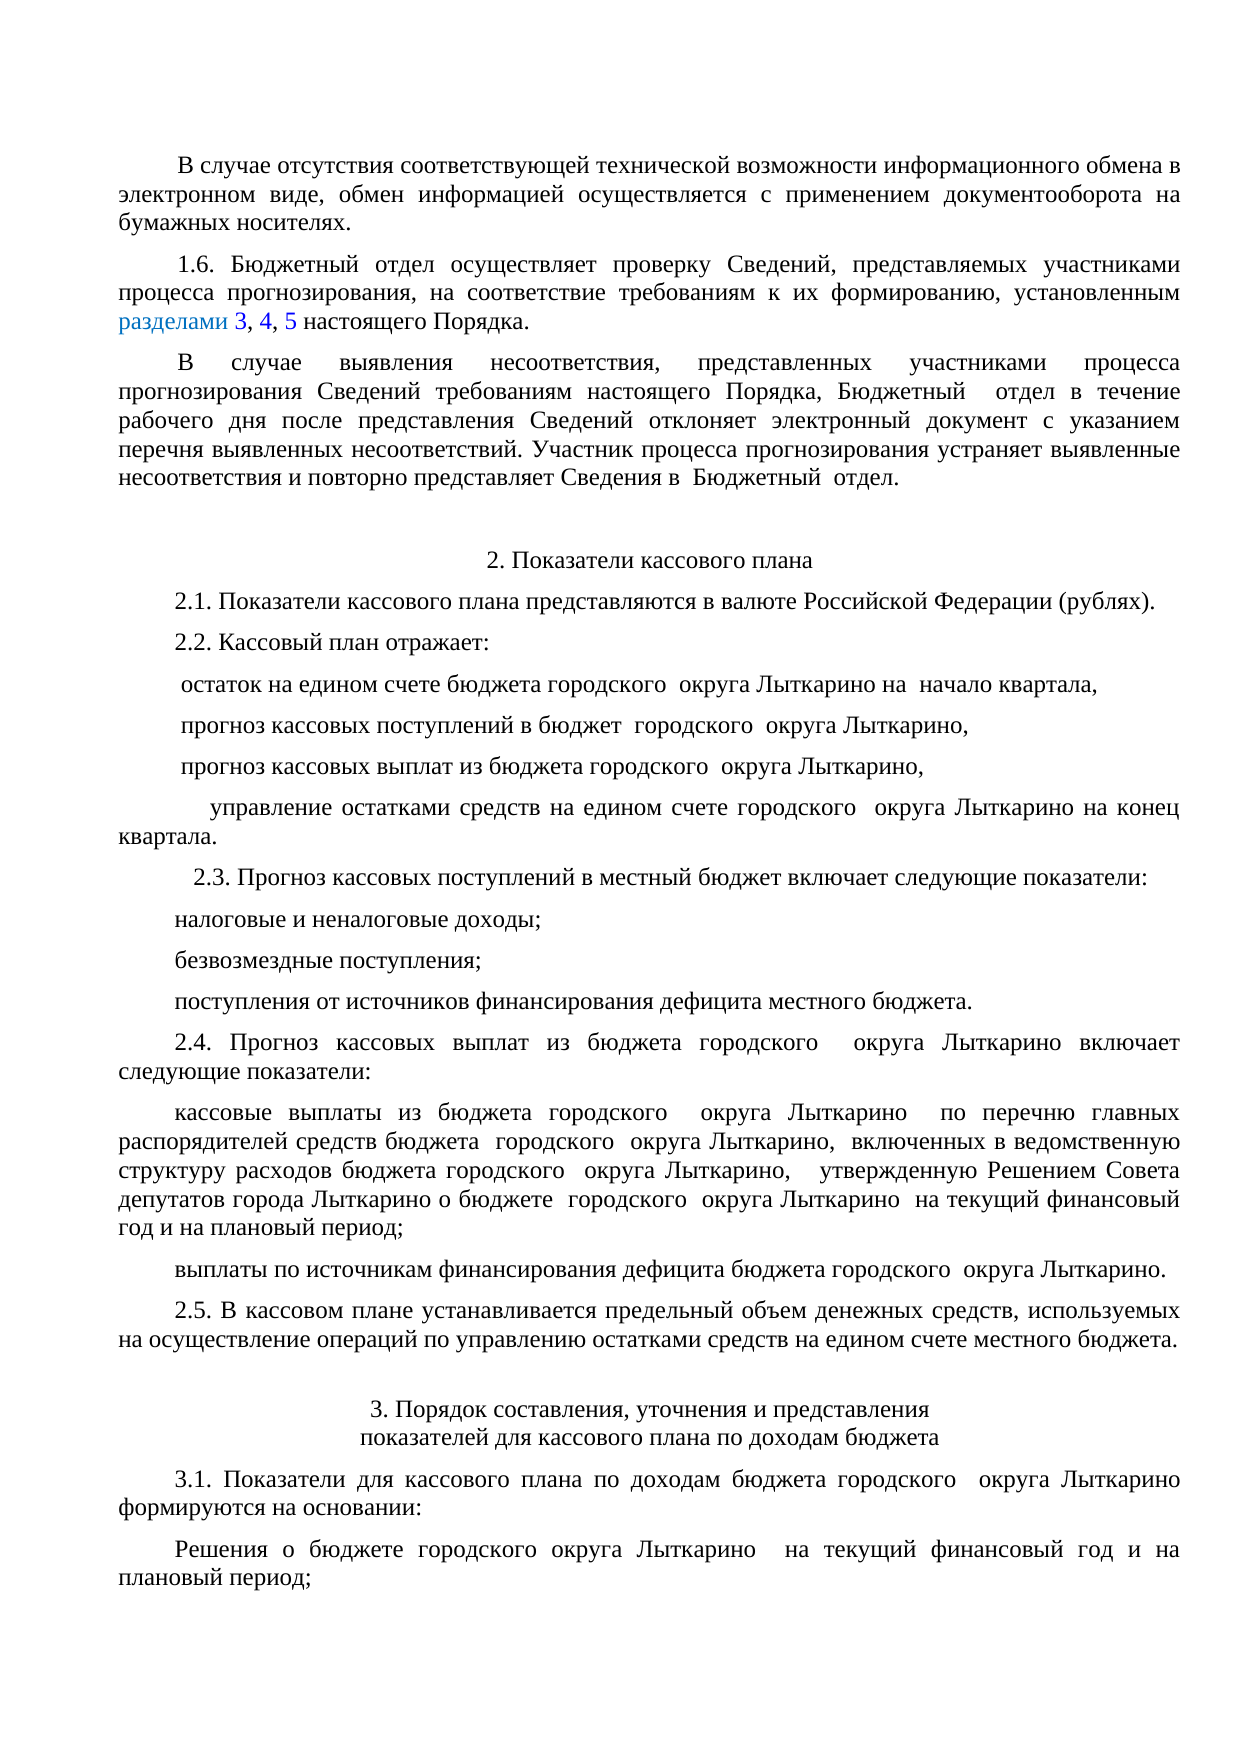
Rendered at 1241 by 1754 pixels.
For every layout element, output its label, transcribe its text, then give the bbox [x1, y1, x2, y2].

text прогноз кассовых выплат из бюджета городского округа Лыткарино, [118, 751, 1181, 780]
text показателей для кассового плана по доходам бюджета [118, 1422, 1181, 1451]
text кассовые выплаты из бюджета городского округа Лыткарино по перечню главных распорядителей средств бюджета городского округа Лыткарино, включенных в ведомственную структуру расходов бюджета городского округа Лыткарино, утвержденную Решением Совета депутатов города Лыткарино о бюджете городского округа Лыткарино на текущий финансовый год и на плановый период; [118, 1097, 1181, 1241]
text В случае отсутствия соответствующей технической возможности информационного обмена в электронном виде, обмен информацией осуществляется с применением документооборота на бумажных носителях. [118, 150, 1181, 236]
text управление остатками средств на едином счете городского округа Лыткарино на конец квартала. [118, 792, 1181, 850]
text выплаты по источникам финансирования дефицита бюджета городского округа Лыткарино. [118, 1254, 1181, 1282]
text 2.4. Прогноз кассовых выплат из бюджета городского округа Лыткарино включает следующие показатели: [118, 1027, 1181, 1085]
text остаток на едином счете бюджета городского округа Лыткарино на начало квартала, [118, 669, 1181, 697]
text 2. Показатели кассового плана [118, 545, 1181, 574]
text безвозмездные поступления; [118, 945, 1181, 974]
text 2.3. Прогноз кассовых поступлений в местный бюджет включает следующие показатели: [118, 862, 1181, 891]
text поступления от источников финансирования дефицита местного бюджета. [118, 986, 1181, 1015]
text Решения о бюджете городского округа Лыткарино на текущий финансовый год и на плановый период; [118, 1534, 1181, 1591]
text прогноз кассовых поступлений в бюджет городского округа Лыткарино, [118, 710, 1181, 739]
text 2.2. Кассовый план отражает: [118, 627, 1181, 656]
text налоговые и неналоговые доходы; [118, 904, 1181, 932]
text 3.1. Показатели для кассового плана по доходам бюджета городского округа Лыткарино формируются на основании: [118, 1464, 1181, 1521]
text 2.5. В кассовом плане устанавливается предельный объем денежных средств, используемых на осуществление операций по управлению остатками средств на едином счете местного бюджета. [118, 1295, 1181, 1352]
text В случае выявления несоответствия, представленных участниками процесса прогнозирования Сведений требованиям настоящего Порядка, Бюджетный отдел в течение рабочего дня после представления Сведений отклоняет электронный документ с указанием перечня выявленных несоответствий. Участник процесса прогнозирования устраняет выявленные несоответствия и повторно представляет Сведения в Бюджетный отдел. [118, 347, 1181, 491]
text 2.1. Показатели кассового плана представляются в валюте Российской Федерации (рублях). [118, 586, 1181, 615]
text 1.6. Бюджетный отдел осуществляет проверку Сведений, представляемых участниками процесса прогнозирования, на соответствие требованиям к их формированию, установленным разделами 3, 4, 5 настоящего Порядка. [118, 249, 1181, 335]
text 3. Порядок составления, уточнения и представления [118, 1394, 1181, 1422]
